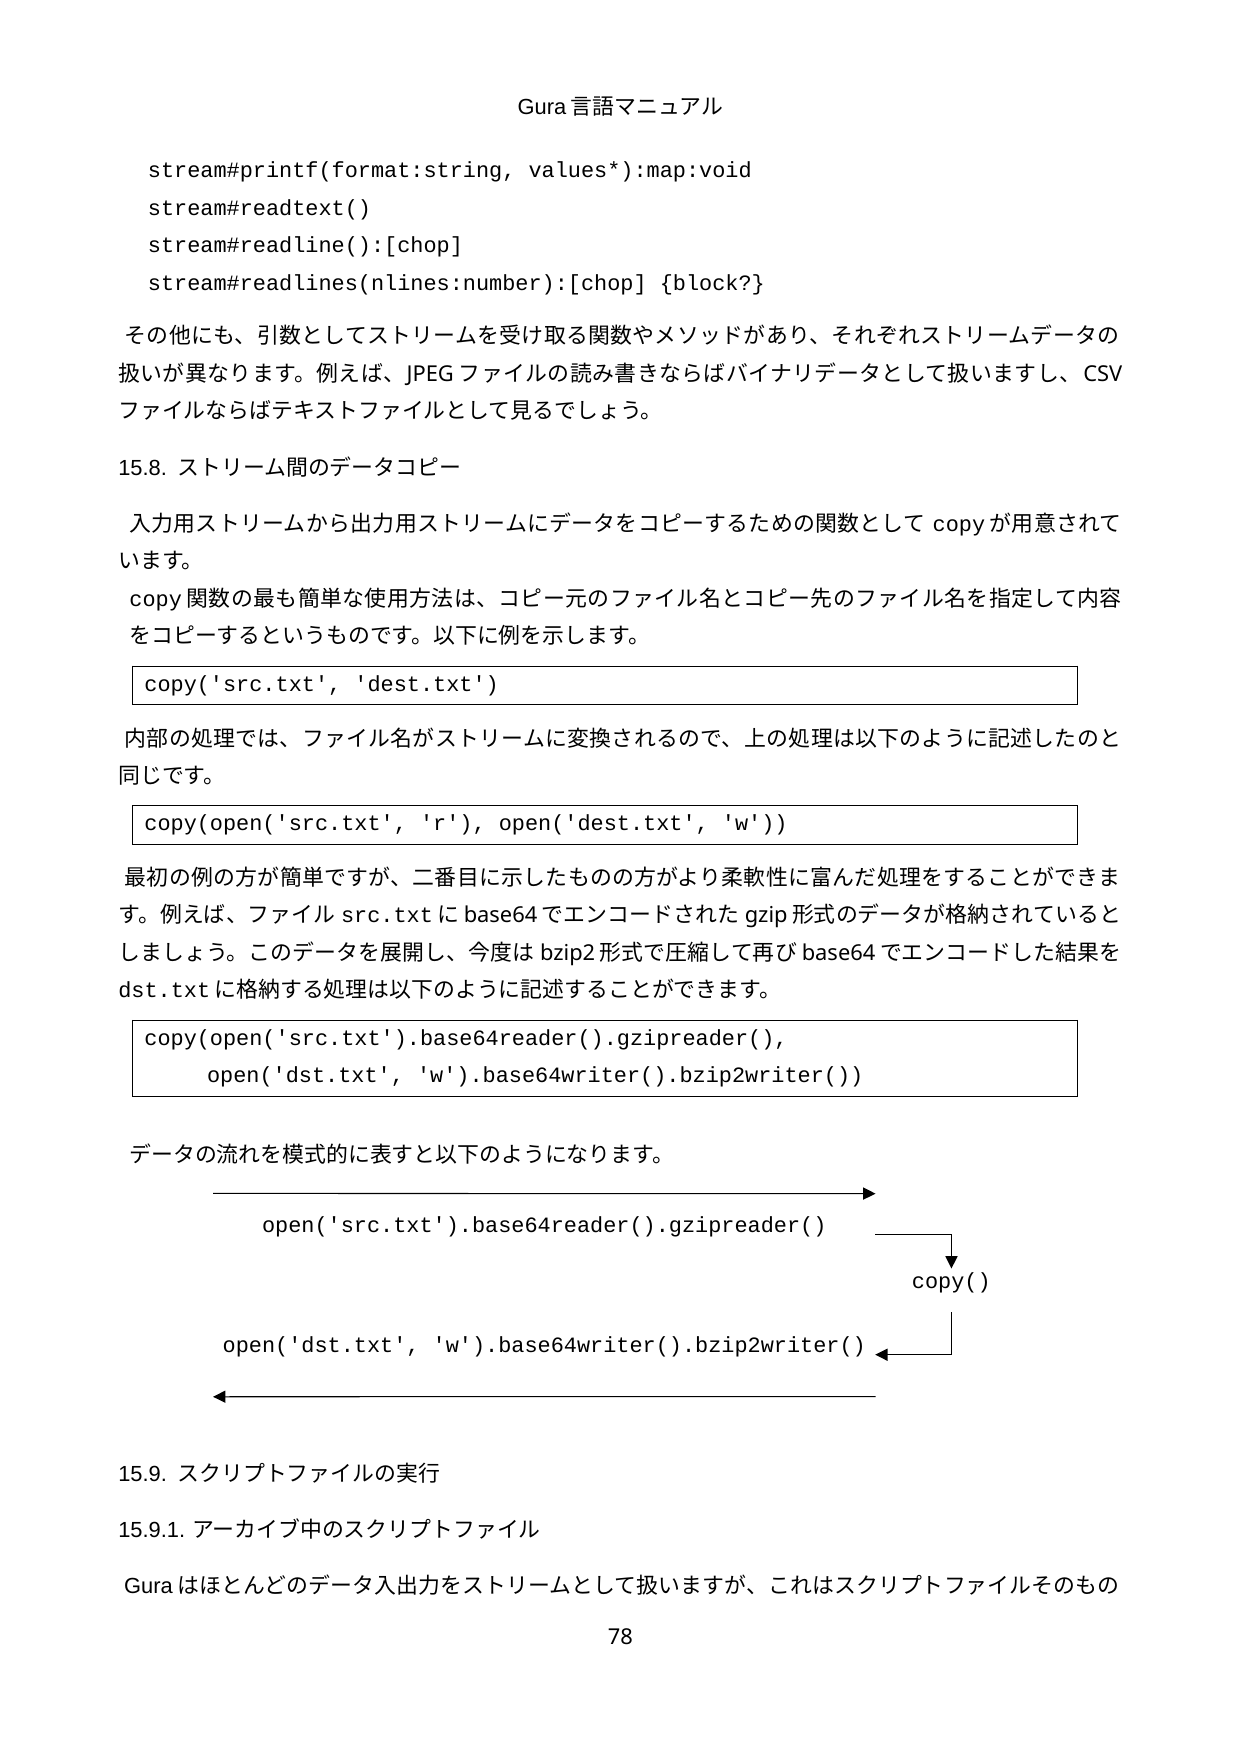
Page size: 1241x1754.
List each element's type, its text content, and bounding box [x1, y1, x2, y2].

text データの流れを模式的に表すと以下のようになります。 [118, 1134, 1122, 1172]
table_header copy('src.txt', 'dest.txt') [133, 667, 1077, 704]
text copy関数の最も簡単な使用方法は、コピー元のファイル名とコピー先のファイル名を指定して内容をコピーするというものです。以下に例を示します。 [129, 578, 1122, 653]
text stream#readtext() [118, 191, 1122, 228]
table_header copy(open('src.txt').base64reader().gzipreader(), open('dst.txt', 'w').base64writer().bzip2writer()) [133, 1021, 1077, 1096]
text 最初の例の方が簡単ですが、二番目に示したものの方がより柔軟性に富んだ処理をすることができます。例えば、ファイルsrc.txtにbase64でエンコードされたgzip形式のデータが格納されているとしましょう。このデータを展開し、今度はbzip2形式で圧縮して再びbase64でエンコードした結果をdst.txtに格納する処理は以下のように記述することができます。 [118, 857, 1122, 1007]
table_header copy(open('src.txt', 'r'), open('dest.txt', 'w')) [133, 806, 1077, 844]
text ストリーム間のデータコピー [118, 447, 1122, 484]
text 内部の処理では、ファイル名がストリームに変換されるので、上の処理は以下のように記述したのと同じです。 [118, 718, 1122, 793]
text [118, 1566, 1122, 1603]
subtitle アーカイブ中のスクリプトファイル [118, 1509, 1122, 1547]
text stream#printf(format:string, values*):map:void [118, 153, 1122, 191]
text その他にも、引数としてストリームを受け取る関数やメソッドがあり、それぞれストリームデータの扱いが異なります。例えば、JPEGファイルの読み書きならばバイナリデータとして扱いますし、CSVファイルならばテキストファイルとして見るでしょう。 [118, 316, 1122, 428]
text stream#readline():[chop] [118, 228, 1122, 266]
text 入力用ストリームから出力用ストリームにデータをコピーするための関数としてcopyが用意されています。 [118, 503, 1122, 578]
text スクリプトファイルの実行 [118, 1453, 1122, 1491]
text stream#readlines(nlines:number):[chop] {block?} [118, 266, 1122, 303]
